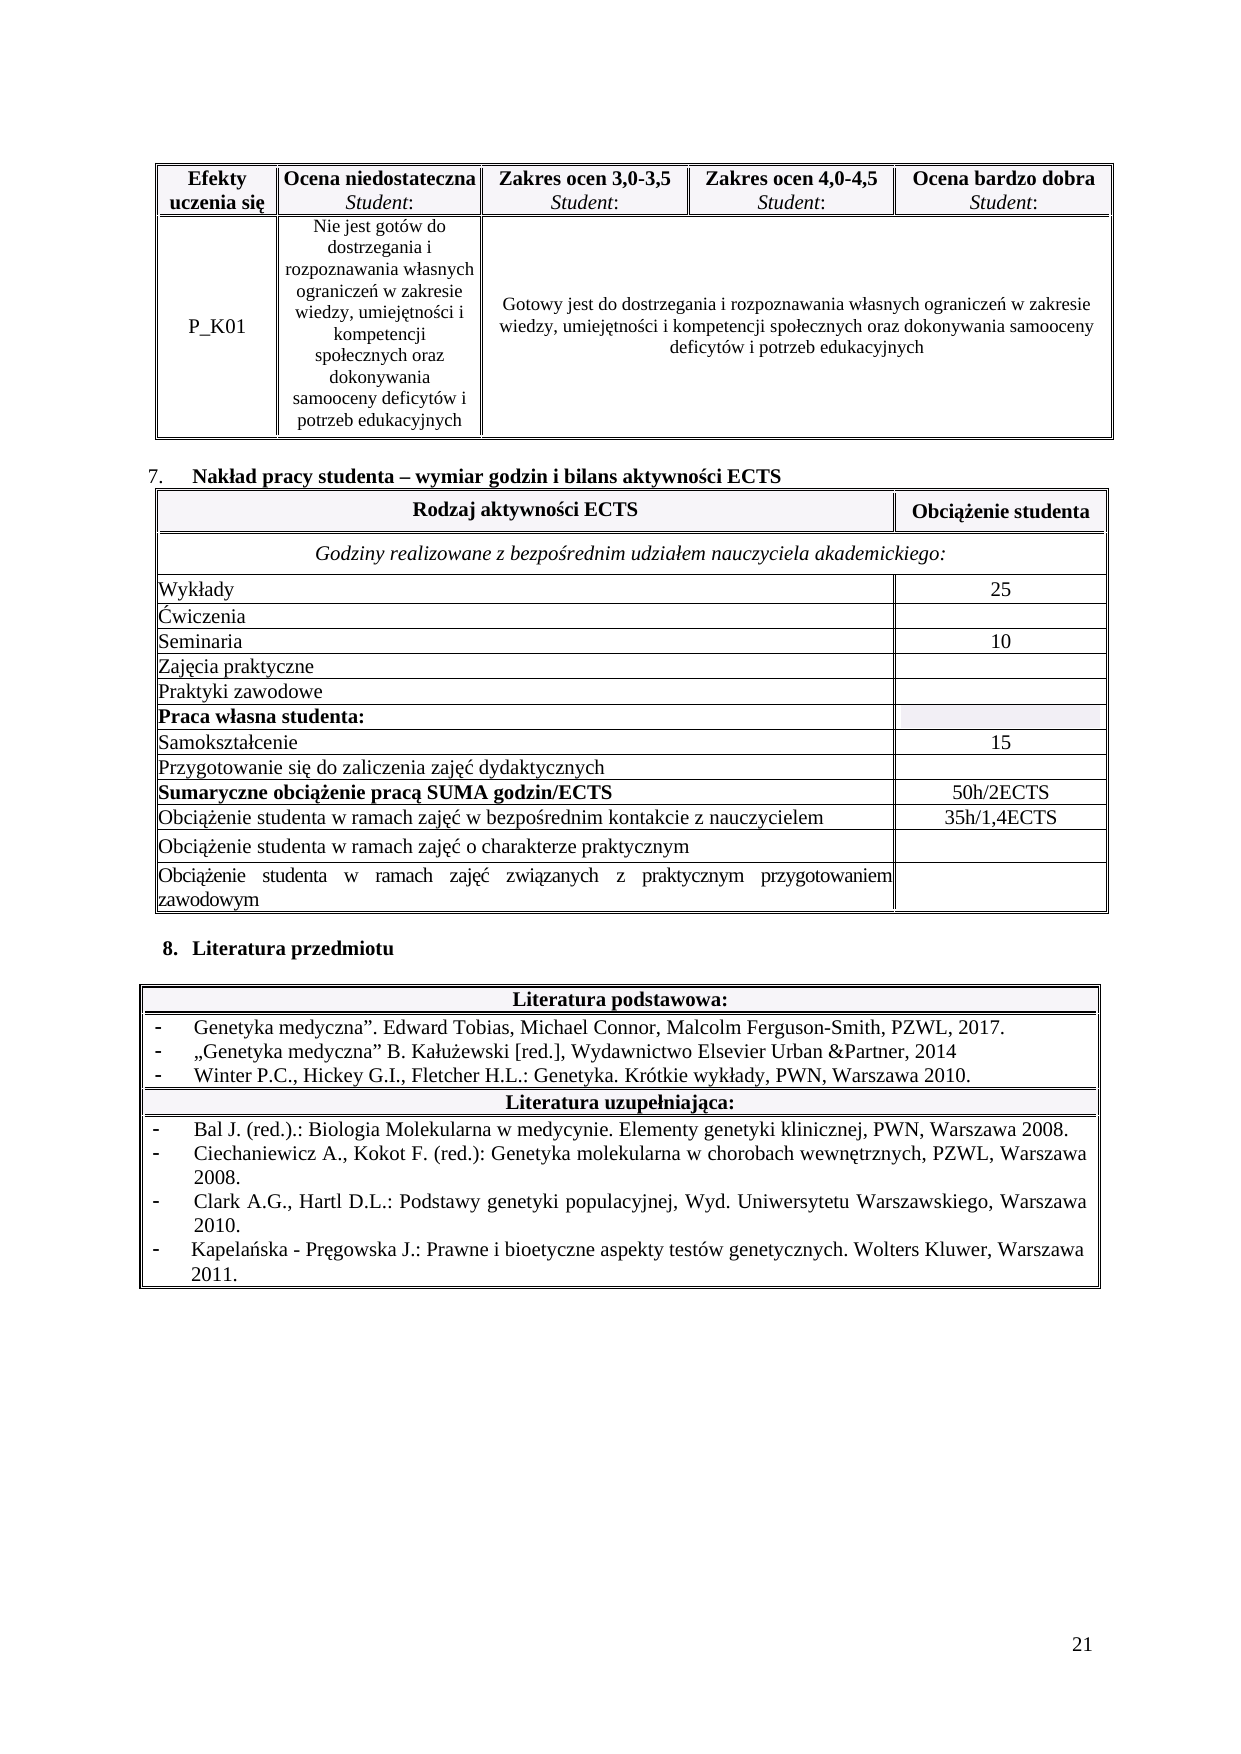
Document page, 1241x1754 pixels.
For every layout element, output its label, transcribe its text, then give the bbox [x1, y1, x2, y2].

table_header Ocena bardzo dobra Student: [895, 166, 1111, 214]
table_cell Bal J. (red.).: Biologia Molekularna w medycynie. Elementy genetyki klinicznej, PWN, Warszawa 2008. Ciechaniewicz A., Kokot F. (red.): Genetyka molekularna w chorobach wewnętrznych, PZWL, Warszawa 2008. Clark A.G., Hartl D.L.: Podstawy genetyki populacyjnej, Wyd. Uniwersytetu Warszawskiego, Warszawa 2010. Kapelańska - Pręgowska J.: Prawne i bioetyczne aspekty testów genetycznych. Wolters Kluwer, Warszawa 2011. [141, 1114, 1099, 1286]
table_header Zakres ocen 4,0-4,5 Student: [688, 164, 895, 214]
table_cell Praca własna studenta: [158, 705, 893, 728]
table_cell [896, 604, 1106, 628]
table_header Ocena niedostateczna Student: [278, 166, 481, 214]
table_cell 15 [896, 730, 1106, 754]
table_header Obciążenie studenta [894, 491, 1106, 531]
table_header Literatura podstawowa: [143, 988, 1098, 1011]
table_cell Literatura uzupełniająca: [143, 1087, 1098, 1114]
table_cell Obciążenie studenta w ramach zajęć w bezpośrednim kontakcie z nauczycielem [158, 805, 893, 829]
table_cell Godziny realizowane z bezpośrednim udziałem nauczyciela akademickiego: [156, 531, 1107, 574]
table_cell Zajęcia praktyczne [158, 654, 893, 678]
table_header Rodzaj aktywności ECTS [158, 491, 894, 531]
table_cell Obciążenie studenta w ramach zajęć związanych z praktycznym przygotowaniem zawodowym [158, 863, 894, 911]
table_cell Praktyki zawodowe [158, 679, 893, 703]
table_cell 25 [896, 575, 1106, 603]
table_cell [1100, 705, 1106, 728]
table_cell Seminaria [158, 629, 893, 653]
table_cell Samokształcenie [158, 730, 893, 754]
table_cell Nie jest gotów do dostrzegania i rozpoznawania własnych ograniczeń w zakresie wiedzy, umiejętności i kompetencji społecznych oraz dokonywania samooceny deficytów i potrzeb edukacyjnych [278, 217, 481, 437]
table_cell Gotowy jest do dostrzegania i rozpoznawania własnych ograniczeń w zakresie wiedzy, umiejętności i kompetencji społecznych oraz dokonywania samooceny deficytów i potrzeb edukacyjnych [481, 214, 1111, 437]
table_cell Obciążenie studenta w ramach zajęć o charakterze praktycznym [158, 830, 893, 862]
table_cell [896, 830, 1106, 862]
table_cell Sumaryczne obciążenie pracą SUMA godzin/ECTS [158, 780, 893, 804]
list Literatura przedmiotu [162, 936, 1093, 960]
list Nakład pracy studenta – wymiar godzin i bilans aktywności ECTS [148, 464, 1093, 488]
table_cell [896, 654, 1106, 678]
table_cell 50h/2ECTS [896, 780, 1106, 804]
table_cell [896, 705, 901, 728]
table_cell Wykłady [158, 575, 893, 603]
table_cell Genetyka medyczna”. Edward Tobias, Michael Connor, Malcolm Ferguson-Smith, PZWL, 2017. „Genetyka medyczna” B. Kałużewski [red.], Wydawnictwo Elsevier Urban &Partner, 2014 Winter P.C., Hickey G.I., Fletcher H.L.: Genetyka. Krótkie wykłady, PWN, Warszawa 2010. [143, 1011, 1098, 1087]
table_header Efekty uczenia się [158, 164, 278, 214]
table_cell Ćwiczenia [158, 604, 893, 628]
table_cell 10 [896, 629, 1106, 653]
table_cell 35h/1,4ECTS [896, 805, 1106, 829]
table_cell P_K01 [158, 214, 278, 437]
table_cell [896, 755, 1106, 779]
table_header Zakres ocen 3,0-3,5 Student: [481, 166, 688, 214]
table_cell Przygotowanie się do zaliczenia zajęć dydaktycznych [158, 755, 893, 779]
table_cell [896, 679, 1106, 703]
table_cell [894, 863, 1106, 911]
